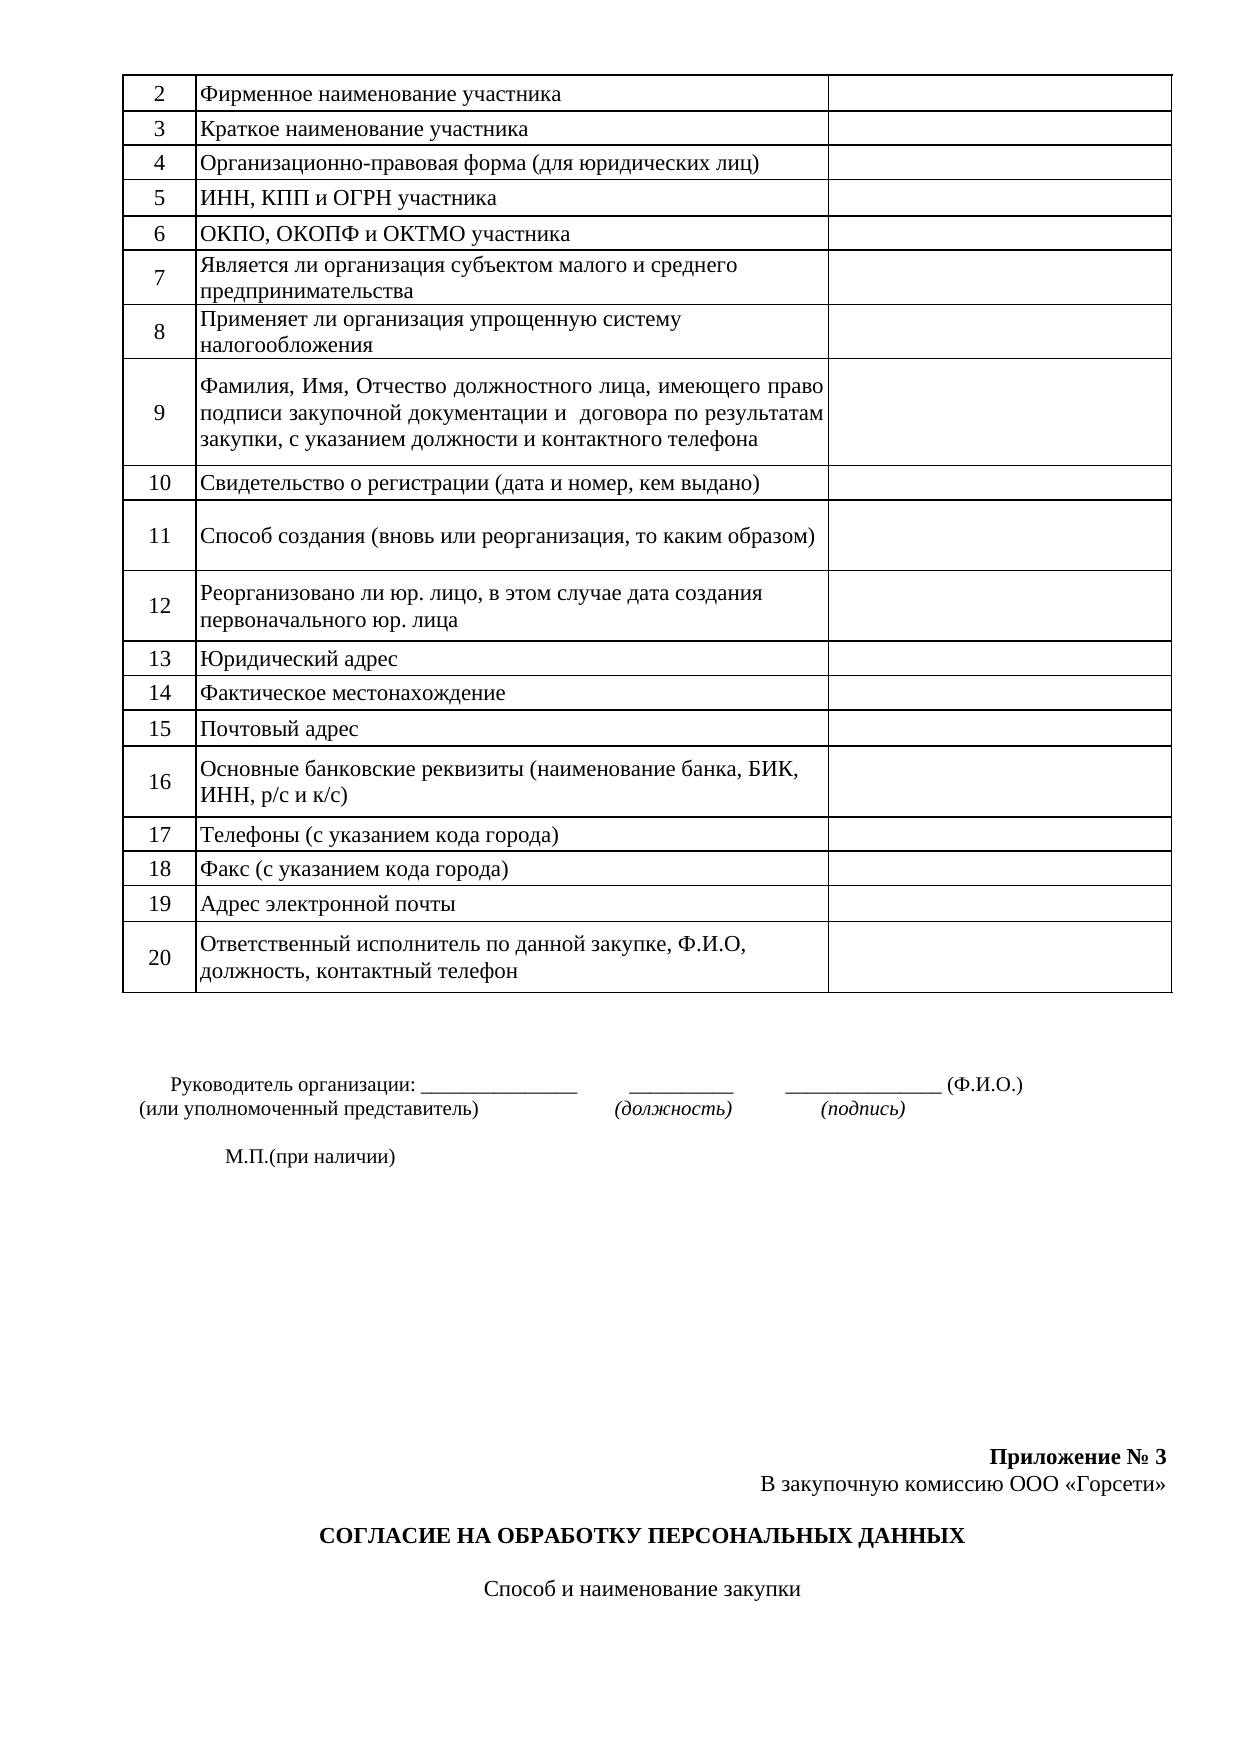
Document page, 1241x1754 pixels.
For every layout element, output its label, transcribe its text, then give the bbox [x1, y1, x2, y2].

table_cell Организационно-правовая форма (для юридических лиц) [197, 146, 828, 179]
table_cell 19 [124, 886, 195, 921]
table_cell Способ создания (вновь или реорганизация, то каким образом) [197, 501, 828, 570]
table_cell [829, 466, 1171, 499]
table_cell [829, 886, 1171, 921]
table_cell Телефоны (с указанием кода города) [197, 818, 828, 850]
table_cell ИНН, КПП и ОГРН участника [197, 180, 828, 215]
table_cell 16 [124, 747, 195, 816]
table_cell Адрес электронной почты [197, 886, 828, 921]
text Приложение № 3 [118, 1443, 1167, 1470]
table_cell [829, 359, 1171, 465]
table_cell Фамилия, Имя, Отчество должностного лица, имеющего право подписи закупочной документации и договора по результатам закупки, с указанием должности и контактного телефона [197, 359, 828, 465]
table_cell [829, 76, 1171, 110]
table_cell 7 [124, 251, 195, 303]
table_cell Применяет ли организация упрощенную систему налогообложения [197, 305, 828, 358]
table_cell [829, 217, 1171, 249]
table_cell Свидетельство о регистрации (дата и номер, кем выдано) [197, 466, 828, 499]
table_cell Краткое наименование участника [197, 112, 828, 144]
table_cell 3 [124, 112, 195, 144]
table_cell [829, 251, 1171, 303]
table_cell [829, 642, 1171, 675]
text Руководитель организации: _______________ __________ _______________ (Ф.И.О.) [118, 1072, 1167, 1096]
table_cell [829, 112, 1171, 144]
table_cell Юридический адрес [197, 642, 828, 675]
table_cell 17 [124, 818, 195, 850]
table_cell Реорганизовано ли юр. лицо, в этом случае дата создания первоначального юр. лица [197, 571, 828, 640]
text (или уполномоченный представитель) (должность) (подпись) [118, 1096, 1167, 1120]
table_cell 13 [124, 642, 195, 675]
table_cell [829, 305, 1171, 358]
table_cell 20 [124, 922, 195, 991]
table_cell 15 [124, 711, 195, 745]
table_cell 10 [124, 466, 195, 499]
table_cell Фактическое местонахождение [197, 676, 828, 709]
table_cell [829, 146, 1171, 179]
table_cell Основные банковские реквизиты (наименование банка, БИК, ИНН, р/с и к/с) [197, 747, 828, 816]
table_cell ОКПО, ОКОПФ и ОКТМО участника [197, 217, 828, 249]
table_cell [829, 922, 1171, 991]
text В закупочную комиссию ООО «Горсети» [343, 1470, 1167, 1496]
table_cell [829, 571, 1171, 640]
table_cell 8 [124, 305, 195, 358]
table_cell Является ли организация субъектом малого и среднего предпринимательства [197, 251, 828, 303]
table_cell [829, 676, 1171, 709]
table_cell 2 [124, 76, 195, 110]
text Способ и наименование закупки [118, 1575, 1167, 1602]
table_cell 4 [124, 146, 195, 179]
table_cell [829, 852, 1171, 884]
text М.П.(при наличии) [118, 1144, 1167, 1168]
table_cell 14 [124, 676, 195, 709]
table_cell [829, 501, 1171, 570]
table_cell Фирменное наименование участника [197, 76, 828, 110]
table_cell 9 [124, 359, 195, 465]
table_cell 18 [124, 852, 195, 884]
table_cell [829, 711, 1171, 745]
table_cell [829, 818, 1171, 850]
table_cell 12 [124, 571, 195, 640]
table_cell 11 [124, 501, 195, 570]
table_cell Почтовый адрес [197, 711, 828, 745]
table_cell [829, 180, 1171, 215]
table_cell Факс (с указанием кода города) [197, 852, 828, 884]
table_cell [829, 747, 1171, 816]
table_cell 5 [124, 180, 195, 215]
table_cell Ответственный исполнитель по данной закупке, Ф.И.О, должность, контактный телефон [197, 922, 828, 991]
text СОГЛАСИЕ НА ОБРАБОТКУ ПЕРСОНАЛЬНЫХ ДАННЫХ [118, 1522, 1167, 1549]
table_cell 6 [124, 217, 195, 249]
